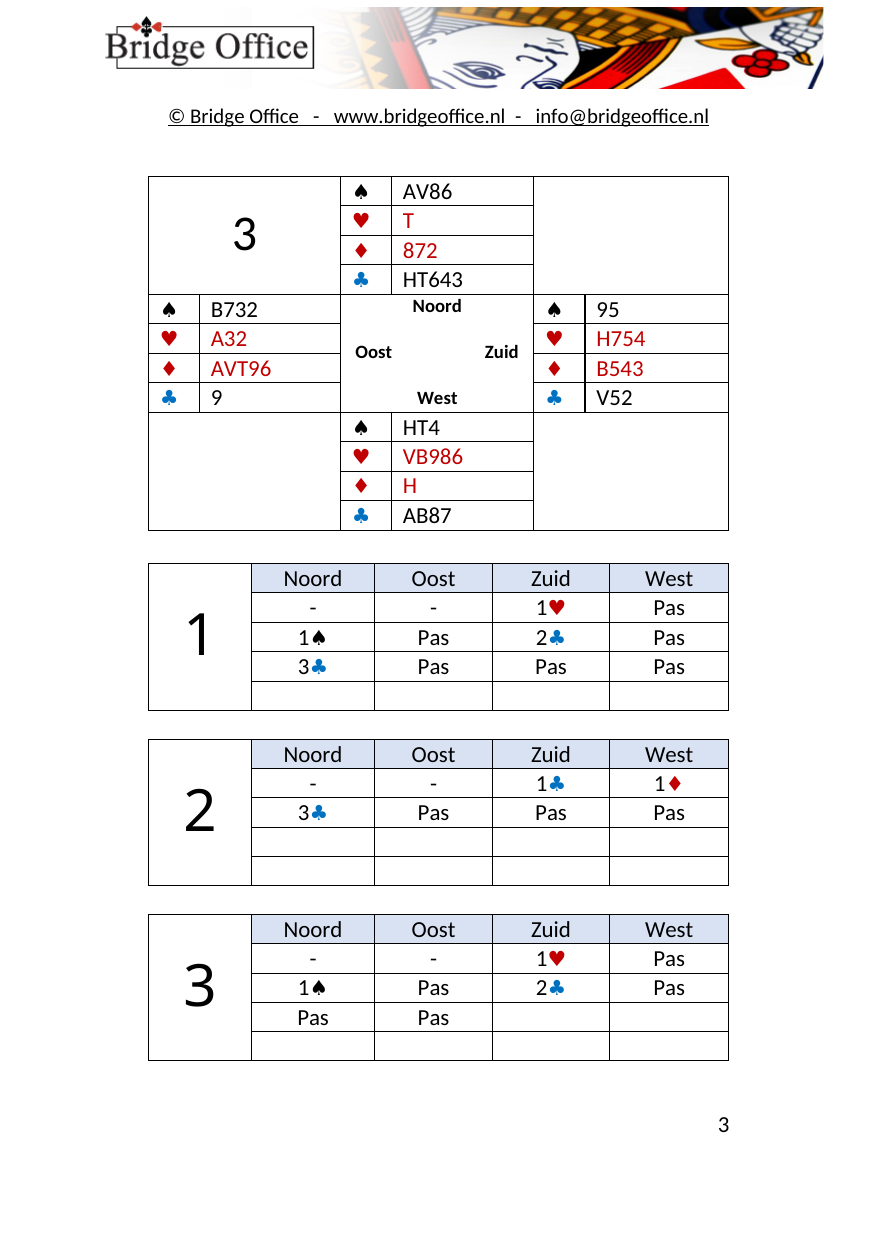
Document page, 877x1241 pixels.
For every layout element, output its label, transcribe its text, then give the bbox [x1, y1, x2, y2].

table_header [341, 177, 391, 205]
table_cell 1♠ [252, 623, 374, 651]
table_cell [149, 681, 251, 709]
table_cell [534, 324, 584, 353]
table_header Noord [252, 740, 374, 768]
table_cell [534, 295, 584, 323]
table_cell [493, 1032, 609, 1060]
table_cell AB87 [392, 501, 533, 529]
table_cell [149, 413, 340, 529]
table_cell Pas [252, 1003, 374, 1031]
table_cell [252, 682, 374, 709]
table_cell 1♥ [493, 944, 609, 972]
table_cell - [375, 769, 492, 797]
table_cell - [252, 769, 374, 797]
table_header AV86 [392, 177, 533, 205]
table_cell [610, 857, 728, 885]
table_cell [341, 413, 391, 441]
table_cell 872 [392, 236, 533, 264]
table_header Noord [252, 564, 374, 592]
table_cell 2 [149, 768, 251, 856]
table_cell A32 [200, 324, 340, 353]
table_cell H754 [586, 324, 728, 353]
table_cell [375, 857, 492, 885]
table_cell [149, 324, 199, 353]
table_cell 2♣ [493, 974, 609, 1002]
table_cell [493, 828, 609, 856]
table_cell [493, 1003, 609, 1031]
table_header [149, 564, 251, 592]
table_cell - [252, 593, 374, 622]
table_cell Pas [610, 623, 728, 651]
table_cell [375, 682, 492, 709]
table_cell [341, 206, 391, 235]
table_cell [149, 354, 199, 382]
table_header Noord [252, 915, 374, 943]
table_cell Noord Oost Zuid West [341, 295, 533, 412]
table_cell VB986 [392, 442, 533, 471]
table_header West [610, 740, 728, 768]
table_cell V52 [586, 383, 728, 412]
table_header Oost [375, 740, 492, 768]
table_cell [534, 354, 584, 382]
table_cell [252, 828, 374, 856]
table_header Oost [375, 564, 492, 592]
table_header [149, 915, 251, 943]
table_cell [610, 682, 728, 709]
table_cell 2♣ [493, 623, 609, 651]
table_cell [149, 1031, 251, 1060]
table_cell Pas [375, 652, 492, 681]
table_header Zuid [493, 915, 609, 943]
table_cell B732 [200, 295, 340, 323]
table_cell [341, 236, 391, 264]
table_cell [252, 1032, 374, 1060]
table_cell Pas [610, 593, 728, 622]
table_cell [149, 856, 251, 885]
table_cell Pas [493, 798, 609, 827]
table_cell [493, 682, 609, 709]
table_cell [610, 1032, 728, 1060]
table_header Zuid [493, 740, 609, 768]
table_cell 1♣ [493, 769, 609, 797]
table_cell H [392, 472, 533, 500]
table_header Zuid [493, 564, 609, 592]
table_cell [375, 1032, 492, 1060]
table_cell Pas [375, 623, 492, 651]
table_cell 3♣ [252, 652, 374, 681]
table_cell Pas [375, 1003, 492, 1031]
table_cell HT643 [392, 265, 533, 294]
picture [78, 7, 824, 89]
table_header Oost [375, 915, 492, 943]
table_cell Pas [610, 944, 728, 972]
table_cell 1 [149, 592, 251, 681]
table_cell Pas [493, 652, 609, 681]
table_cell Pas [375, 798, 492, 827]
table_cell [149, 383, 199, 412]
table_cell - [252, 944, 374, 972]
table_header [149, 740, 251, 768]
table_cell [341, 442, 391, 471]
table_cell Pas [610, 798, 728, 827]
table_cell [534, 383, 584, 412]
table_cell HT4 [392, 413, 533, 441]
table_cell [341, 265, 391, 294]
table_cell Pas [610, 652, 728, 681]
table_cell [375, 828, 492, 856]
table_cell [341, 472, 391, 500]
table_cell [610, 1003, 728, 1031]
table_cell - [375, 944, 492, 972]
table_cell 9 [200, 383, 340, 412]
table_header West [610, 564, 728, 592]
table_cell B543 [586, 354, 728, 382]
table_header 3 [149, 177, 340, 294]
table_cell AVT96 [200, 354, 340, 382]
table_cell [534, 413, 728, 529]
table_cell 1♥ [493, 593, 609, 622]
table_header [534, 177, 728, 294]
table_cell - [375, 593, 492, 622]
table_cell [149, 295, 199, 323]
table_cell Pas [610, 974, 728, 1002]
table_cell [252, 857, 374, 885]
table_cell 3♣ [252, 798, 374, 827]
table_cell [341, 501, 391, 529]
table_cell 1♠ [252, 974, 374, 1002]
table_cell Pas [375, 974, 492, 1002]
table_cell [493, 857, 609, 885]
table_cell 3 [149, 943, 251, 1031]
table_cell 1♦ [610, 769, 728, 797]
table_cell T [392, 206, 533, 235]
table_cell 95 [586, 295, 728, 323]
table_header West [610, 915, 728, 943]
table_cell [610, 828, 728, 856]
